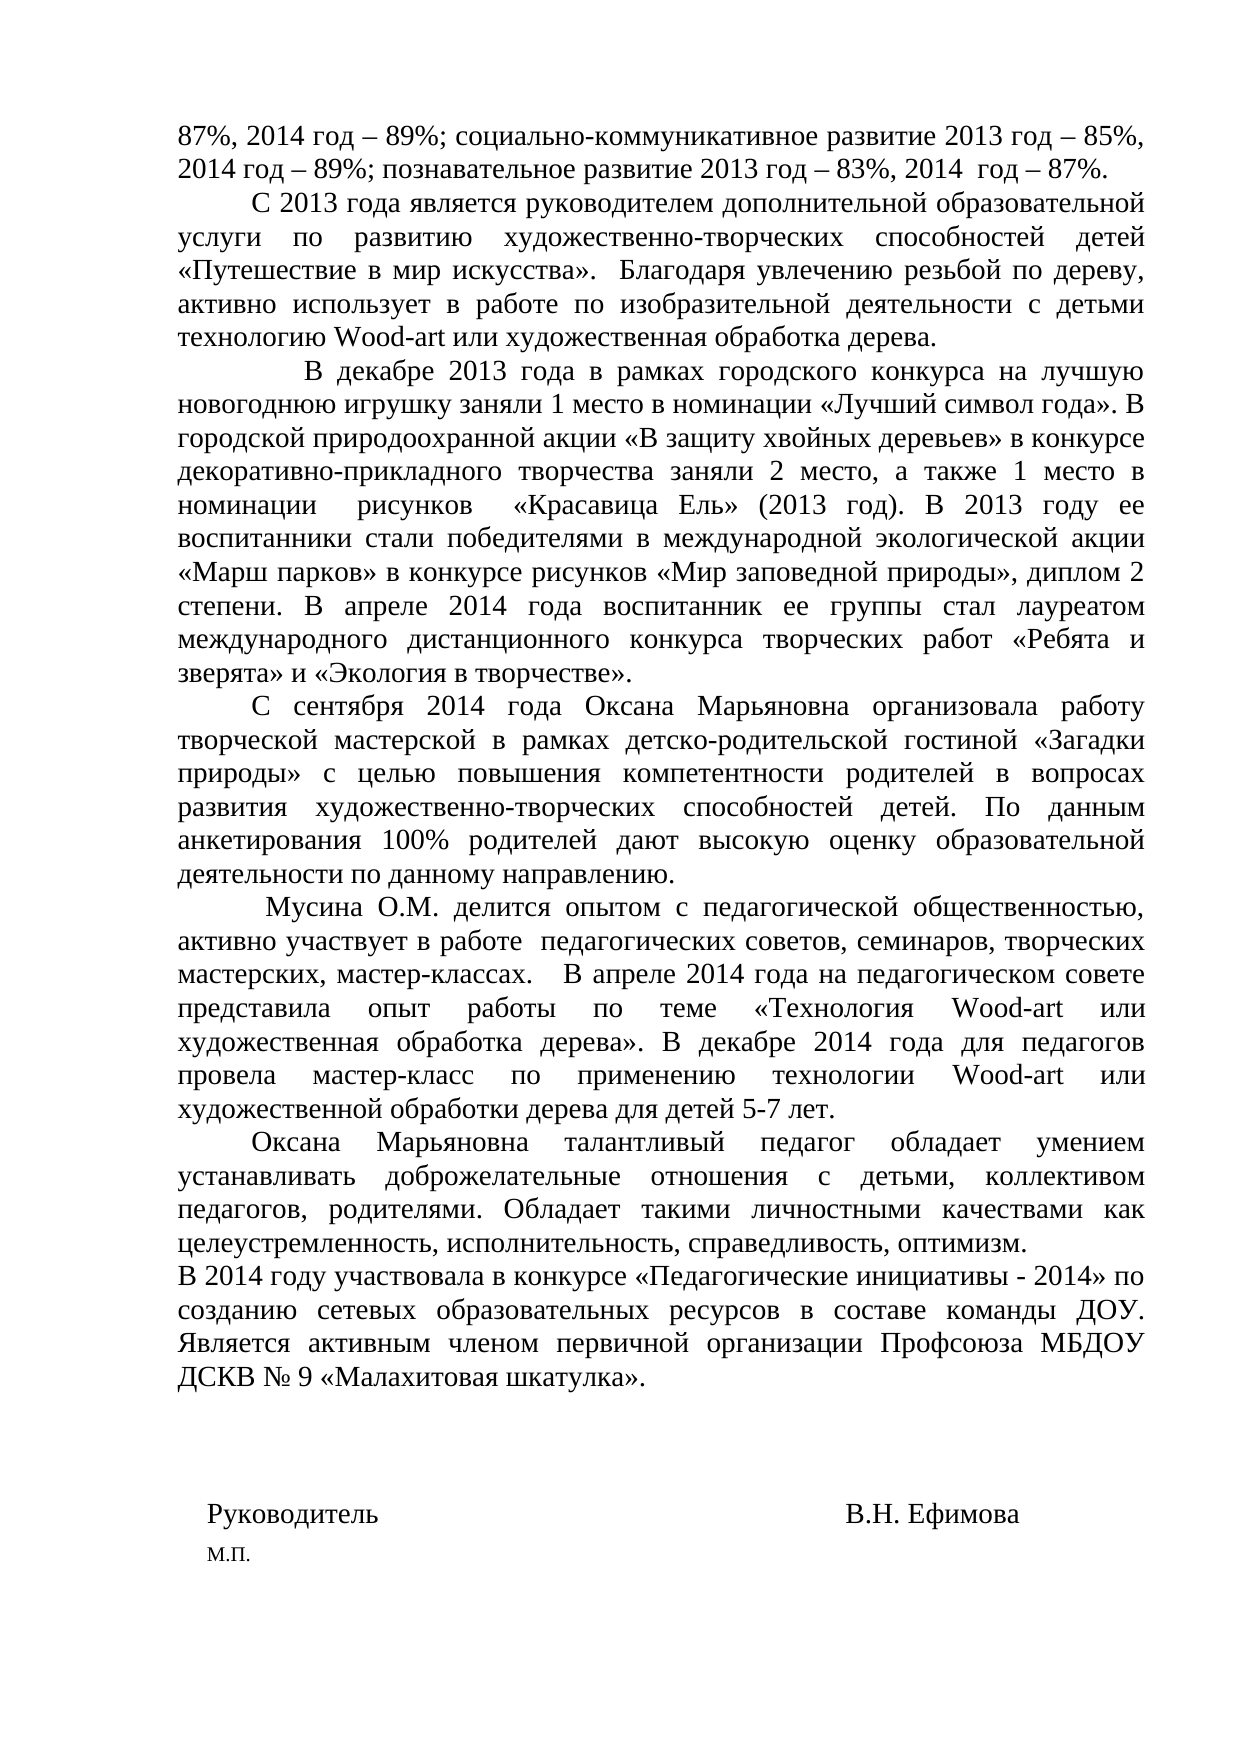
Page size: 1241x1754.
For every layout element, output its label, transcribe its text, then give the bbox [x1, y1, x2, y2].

text Руководитель В.Н. Ефимова [207, 1496, 1152, 1530]
text Мусина О.М. делится опытом с педагогической общественностью, активно участвует в работе педагогических советов, семинаров, творческих мастерских, мастер-классах. В апреле 2014 года на педагогическом совете представила опыт работы по теме «Технология Wood-art или художественная обработка дерева». В декабре 2014 года для педагогов провела мастер-класс по применению технологии Wood-art или художественной обработки дерева для детей 5-7 лет. [177, 889, 1146, 1124]
text В декабре 2013 года в рамках городского конкурса на лучшую новогоднюю игрушку заняли 1 место в номинации «Лучший символ года». В городской природоохранной акции «В защиту хвойных деревьев» в конкурсе декоративно-прикладного творчества заняли 2 место, а также 1 место в номинации рисунков «Красавица Ель» (2013 год). В 2013 году ее воспитанники стали победителями в международной экологической акции «Марш парков» в конкурсе рисунков «Мир заповедной природы», диплом 2 степени. В апреле 2014 года воспитанник ее группы стал лауреатом международного дистанционного конкурса творческих работ «Ребята и зверята» и «Экология в творчестве». [177, 353, 1146, 688]
text С сентября 2014 года Оксана Марьяновна организовала работу творческой мастерской в рамках детско-родительской гостиной «Загадки природы» с целью повышения компетентности родителей в вопросах развития художественно-творческих способностей детей. По данным анкетирования 100% родителей дают высокую оценку образовательной деятельности по данному направлению. [177, 688, 1146, 889]
text Оксана Марьяновна талантливый педагог обладает умением устанавливать доброжелательные отношения с детьми, коллективом педагогов, родителями. Обладает такими личностными качествами как целеустремленность, исполнительность, справедливость, оптимизм. [177, 1124, 1146, 1258]
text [177, 118, 1146, 185]
text С 2013 года является руководителем дополнительной образовательной услуги по развитию художественно-творческих способностей детей «Путешествие в мир искусства». Благодаря увлечению резьбой по дереву, активно использует в работе по изобразительной деятельности с детьми технологию Wood-art или художественная обработка дерева. [177, 185, 1146, 353]
text В 2014 году участвовала в конкурсе «Педагогические инициативы - 2014» по созданию сетевых образовательных ресурсов в составе команды ДОУ. Является активным членом первичной организации Профсоюза МБДОУ ДСКВ № 9 «Малахитовая шкатулка». [177, 1258, 1146, 1393]
text М.П. [207, 1542, 1152, 1566]
